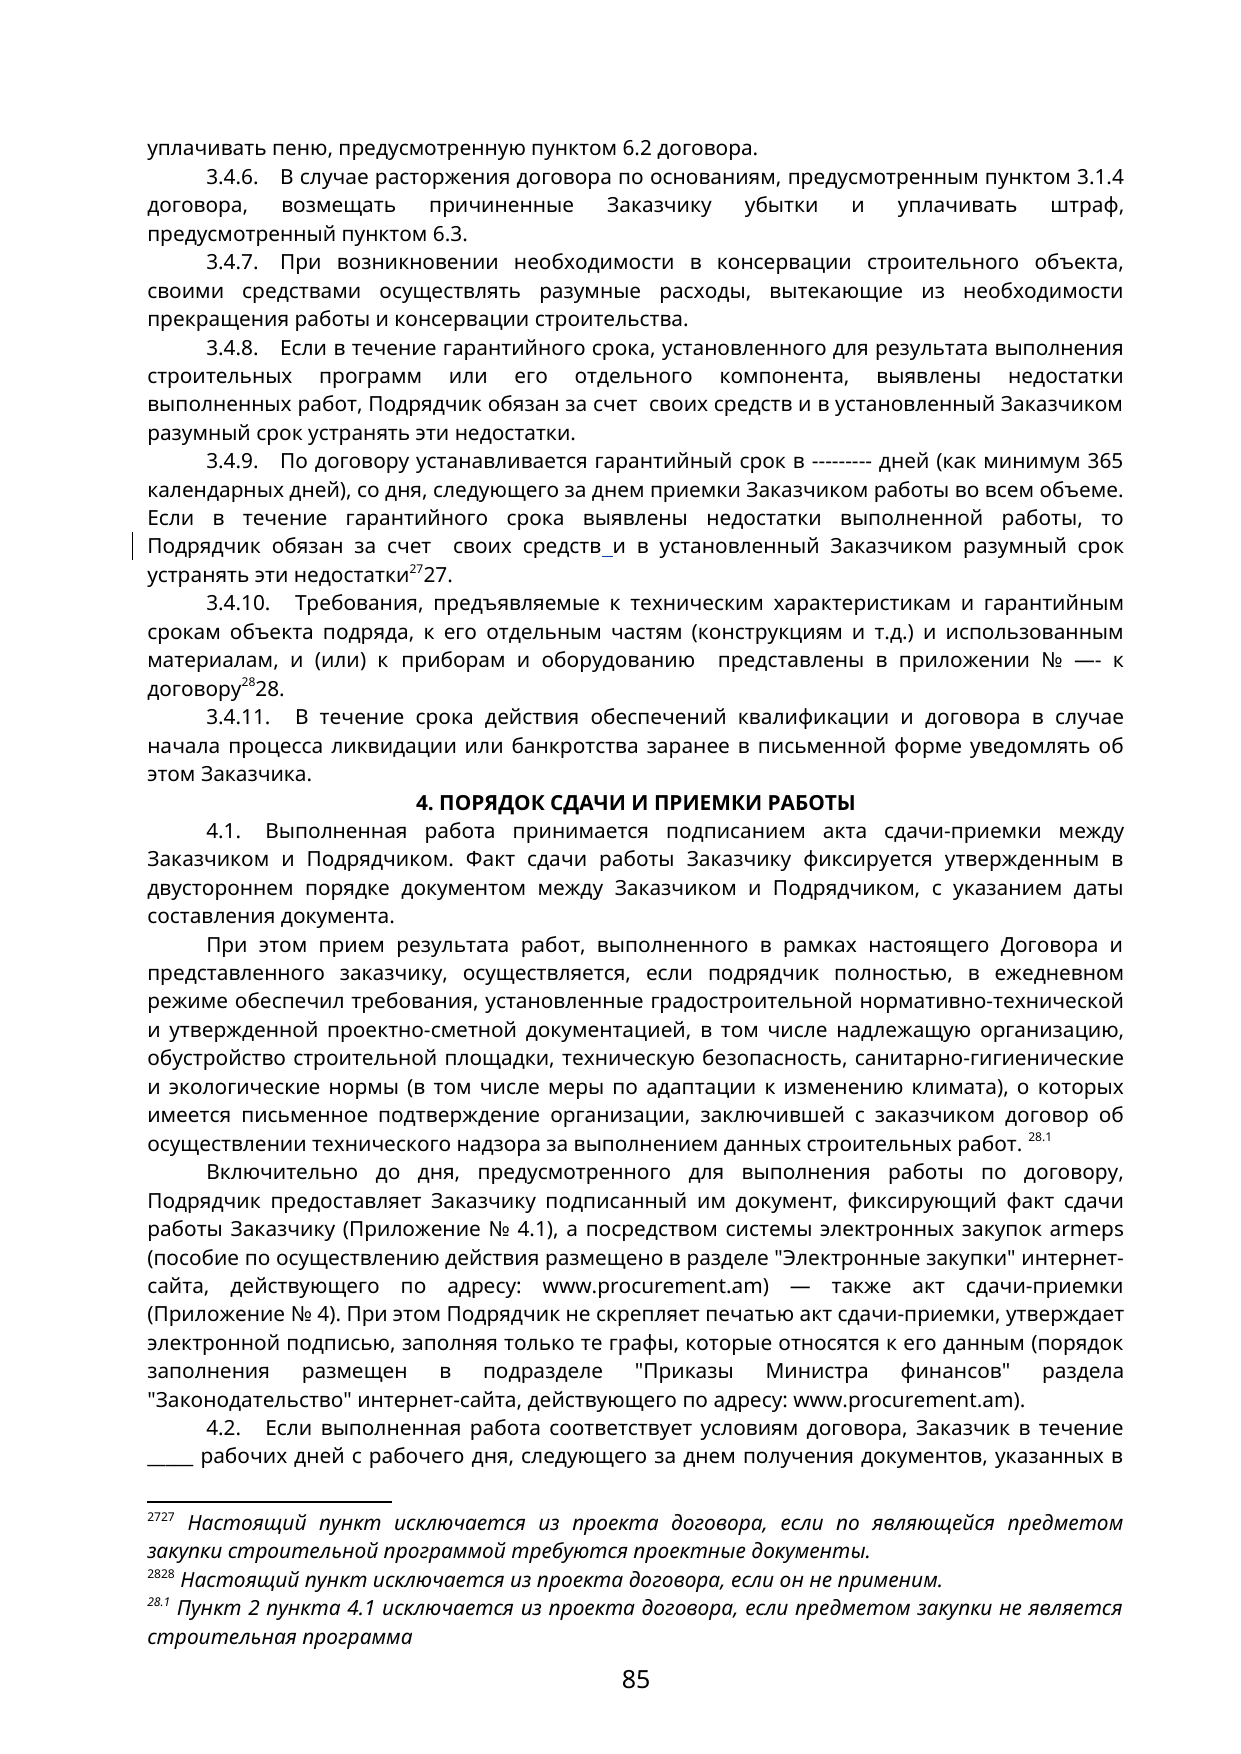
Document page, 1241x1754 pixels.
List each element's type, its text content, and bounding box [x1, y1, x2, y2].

text 4. ПОРЯДОК СДАЧИ И ПРИЕМКИ РАБОТЫ [147, 788, 1125, 816]
text 3.4.10. Требования, предъявляемые к техническим характеристикам и гарантийным срокам объекта подряда, к его отдельным частям (конструкциям и т.д.) и использованным материалам, и (или) к приборам и оборудованию представлены в приложении № —- к договору28. [147, 588, 1125, 702]
text 3.4.8. Если в течение гарантийного срока, установленного для результата выполнения строительных программ или его отдельного компонента, выявлены недостатки выполненных работ, Подрядчик обязан за счет своих средств и в установленный Заказчиком разумный срок устранять эти недостатки. [147, 333, 1125, 446]
text 3.4.6. В случае расторжения договора по основаниям, предусмотренным пунктом 3.1.4 договора, возмещать причиненные Заказчику убытки и уплачивать штраф, предусмотренный пунктом 6.3. [147, 162, 1125, 247]
text Включительно до дня, предусмотренного для выполнения работы по договору, Подрядчик предоставляет Заказчику подписанный им документ, фиксирующий факт сдачи работы Заказчику (Приложение № 4.1), а посредством системы электронных закупок armeps (пособие по осуществлению действия размещено в разделе "Электронные закупки" интернет-сайта, действующего по адресу: www.procurement.am) — также акт сдачи-приемки (Приложение № 4). При этом Подрядчик не скрепляет печатью акт сдачи-приемки, утверждает электронной подписью, заполняя только те графы, которые относятся к его данным (порядок заполнения размещен в подразделе "Приказы Министра финансов" раздела "Законодательство" интернет-сайта, действующего по адресу: www.procurement.am). [147, 1157, 1125, 1413]
text 3.4.7. При возникновении необходимости в консервации строительного объекта, своими средствами осуществлять разумные расходы, вытекающие из необходимости прекращения работы и консервации строительства. [147, 247, 1125, 333]
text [147, 133, 1125, 162]
text 4.1. Выполненная работа принимается подписанием акта сдачи-приемки между Заказчиком и Подрядчиком. Факт сдачи работы Заказчику фиксируется утвержденным в двустороннем порядке документом между Заказчиком и Подрядчиком, с указанием даты составления документа. [147, 816, 1125, 930]
text 3.4.9. По договору устанавливается гарантийный срок в --------- дней (как минимум 365 календарных дней), со дня, следующего за днем приемки Заказчиком работы во всем объеме. Если в течение гарантийного срока выявлены недостатки выполненной работы, то Подрядчик обязан за счет своих средстви в установленный Заказчиком разумный срок устранять эти недостатки27. [147, 446, 1125, 588]
text При этом прием результата работ, выполненного в рамках настоящего Договора и представленного заказчику, осуществляется, если подрядчик полностью, в ежедневном режиме обеспечил требования, установленные градостроительной нормативно-технической и утвержденной проектно-сметной документацией, в том числе надлежащую организацию, обустройство строительной площадки, техническую безопасность, санитарно-гигиенические и экологические нормы (в том числе меры по адаптации к изменению климата), о которых имеется письменное подтверждение организации, заключившей с заказчиком договор об осуществлении технического надзора за выполнением данных строительных работ. 28.1 [147, 930, 1125, 1157]
text 3.4.11. В течение срока действия обеспечений квалификации и договора в случае начала процесса ликвидации или банкротства заранее в письменной форме уведомлять об этом Заказчика. [147, 702, 1125, 788]
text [147, 1413, 1125, 1470]
